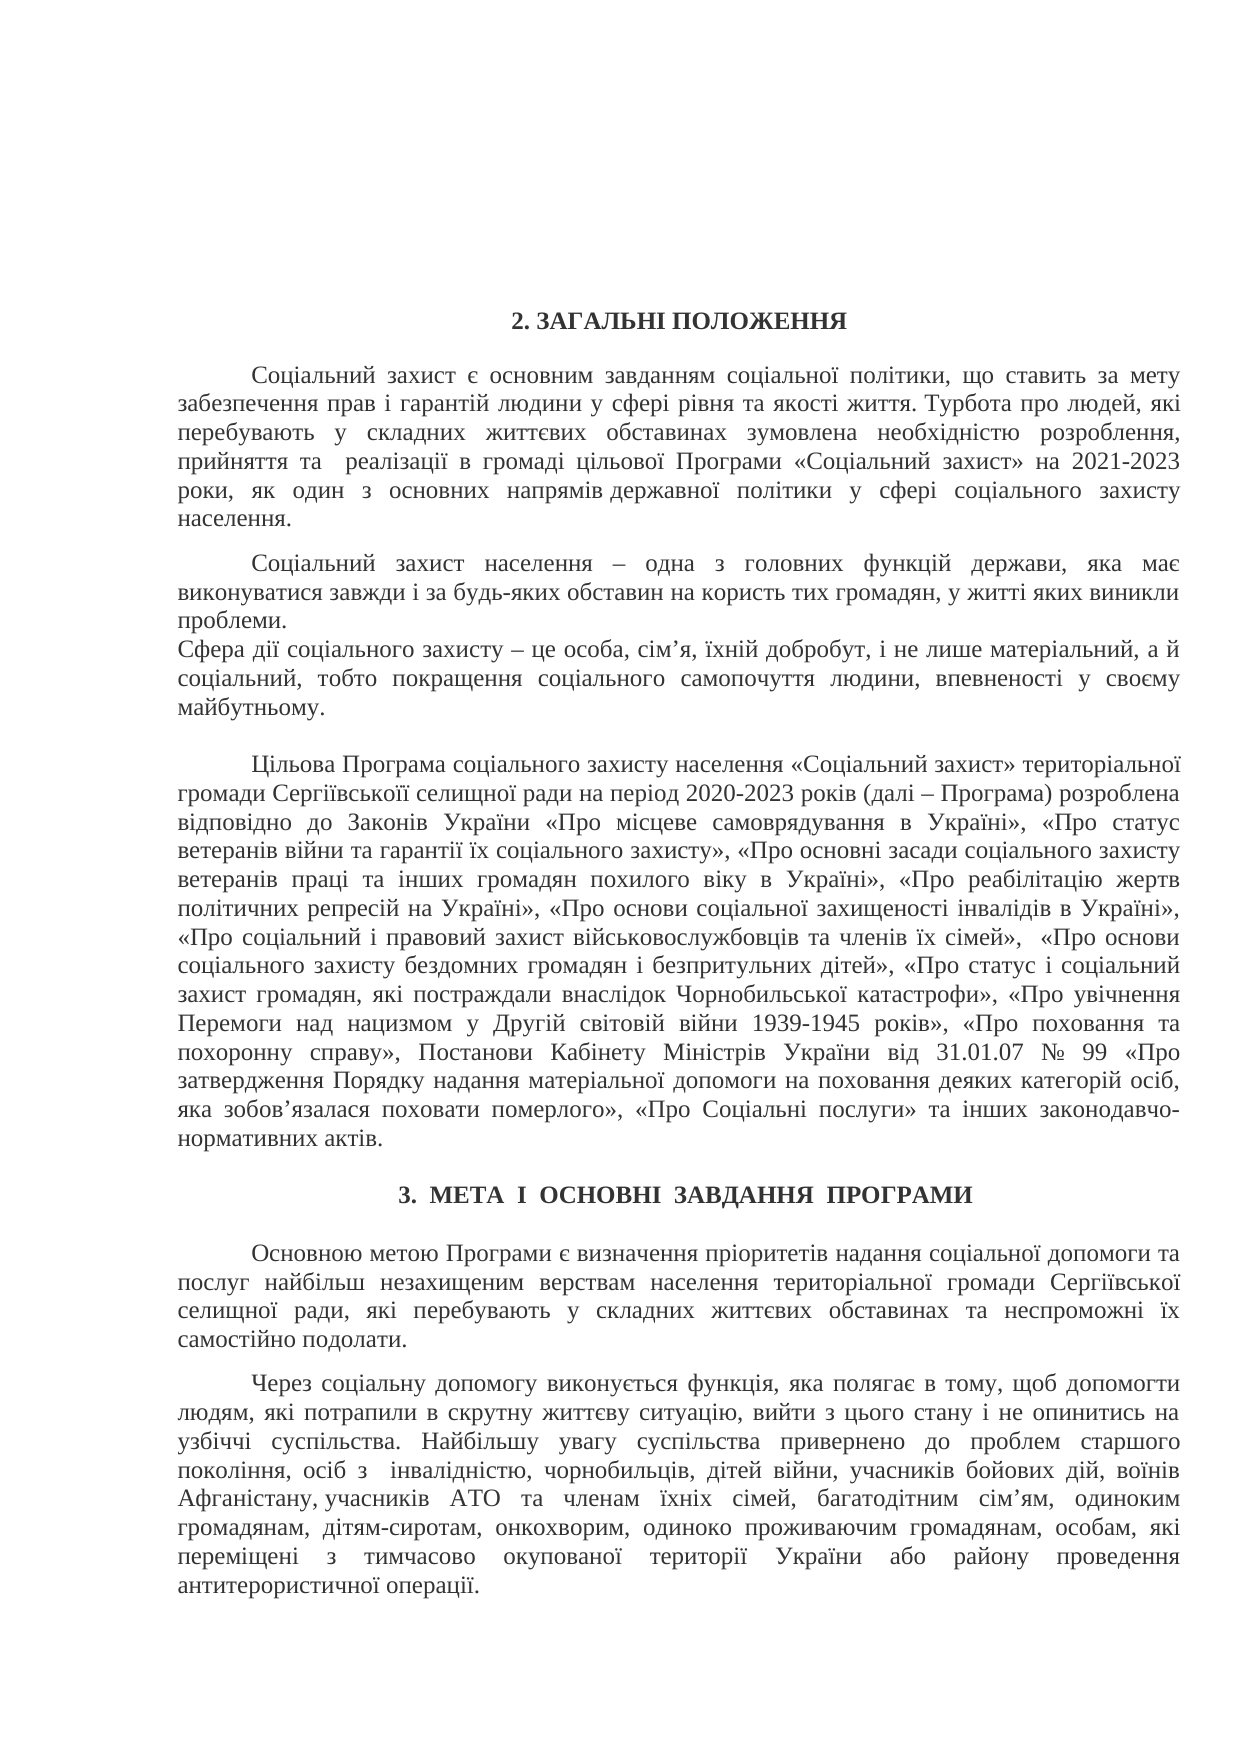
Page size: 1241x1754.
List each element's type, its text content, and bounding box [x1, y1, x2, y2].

text 3. МЕТА І ОСНОВНІ ЗАВДАННЯ ПРОГРАМИ [177, 1180, 1181, 1209]
text Основною метою Програми є визначення пріоритетів надання соціальної допомоги та послуг найбільш незахищеним верствам населення територіальної громади Сергіївської селищної ради, які перебувають у складних життєвих обставинах та неспроможні їх самостійно подолати. [177, 1238, 1181, 1353]
text Цільова Програма соціального захисту населення «Соціальний захист» територіальної громади Сергіївськоїї селищної ради на період 2020-2023 років (далі – Програма) розроблена відповідно до Законів України «Про місцеве самоврядування в Україні», «Про статус ветеранів війни та гарантії їх соціального захисту», «Про основні засади соціального захисту ветеранів праці та інших громадян похилого віку в Україні», «Про реабілітацію жертв політичних репресій на Україні», «Про основи соціальної захищеності інвалідів в Україні», «Про соціальний і правовий захист військовослужбовців та членів їх сімей», «Про основи соціального захисту бездомних громадян і безпритульних дітей», «Про статус і соціальний захист громадян, які постраждали внаслідок Чорнобильської катастрофи», «Про увічнення Перемоги над нацизмом у Другій світовій війни 1939-1945 років», «Про поховання та похоронну справу», Постанови Кабінету Міністрів України від 31.01.07 № 99 «Про затвердження Порядку надання матеріальної допомоги на поховання деяких категорій осіб, яка зобов’язалася поховати померлого», «Про Соціальні послуги» та інших законодавчо-нормативних актів. [177, 749, 1181, 1152]
text 2. ЗАГАЛЬНІ ПОЛОЖЕННЯ [177, 306, 1181, 334]
text Соціальний захист є основним завданням соціальної політики, що ставить за мету забезпечення прав і гарантій людини у сфері рівня та якості життя. Турбота про людей, які перебувають у складних життєвих обставинах зумовлена необхідністю розроблення, прийняття та реалізації в громаді цільової Програми «Соціальний захист» на 2021-2023 роки, як один з основних напрямів державної політики у сфері соціального захисту населення. [177, 360, 1181, 532]
text Соціальний захист населення – одна з головних функцій держави, яка має виконуватися завжди і за будь-яких обставин на користь тих громадян, у житті яких виникли проблеми. [177, 548, 1181, 634]
text Через соціальну допомогу виконується функція, яка полягає в тому, щоб допомогти людям, які потрапили в скрутну життєву ситуацію, вийти з цього стану і не опинитись на узбіччі суспільства. Найбільшу увагу суспільства привернено до проблем старшого покоління, осіб з інвалідністю, чорнобильців, дітей війни, учасників бойових дій, воїнів Афганістану, учасників АТО та членам їхніх сімей, багатодітним сім’ям, одиноким громадянам, дітям-сиротам, онкохворим, одиноко проживаючим громадянам, особам, які переміщені з тимчасово окупованої території України або району проведення антитерористичної операції. [177, 1368, 1181, 1598]
text Сфера дії соціального захисту – це особа, сім’я, їхній добробут, і не лише матеріальний, а й соціальний, тобто покращення соціального самопочуття людини, впевненості у своєму майбутньому. [177, 634, 1181, 720]
